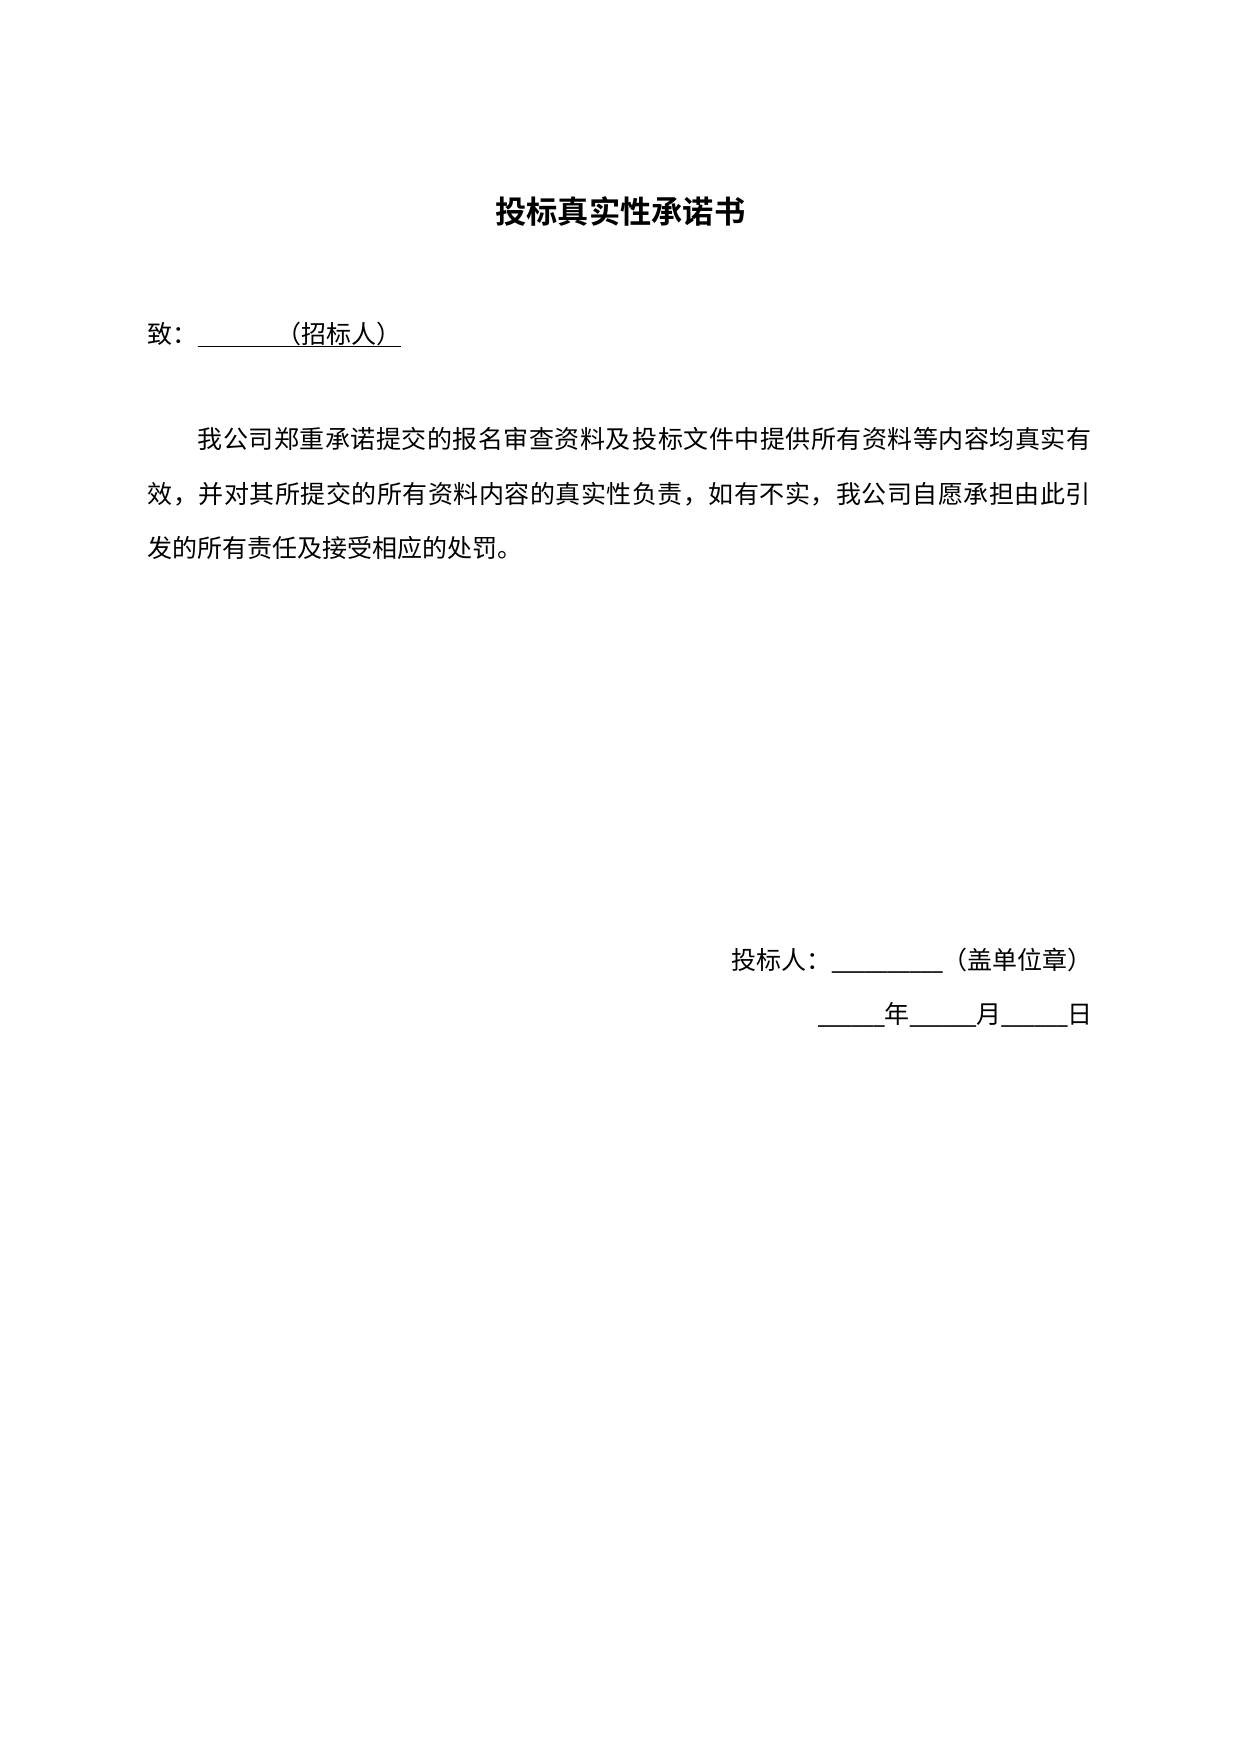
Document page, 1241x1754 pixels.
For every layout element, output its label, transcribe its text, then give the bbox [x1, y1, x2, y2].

text ______年______月______日 [148, 995, 1092, 1031]
text 我公司郑重承诺提交的报名审查资料及投标文件中提供所有资料等内容均真实有效，并对其所提交的所有资料内容的真实性负责，如有不实，我公司自愿承担由此引发的所有责任及接受相应的处罚。 [148, 420, 1092, 565]
text 致： （招标人） [148, 314, 1092, 351]
text 投标真实性承诺书 [148, 187, 1092, 232]
text 投标人：__________（盖单位章） [148, 940, 1092, 977]
